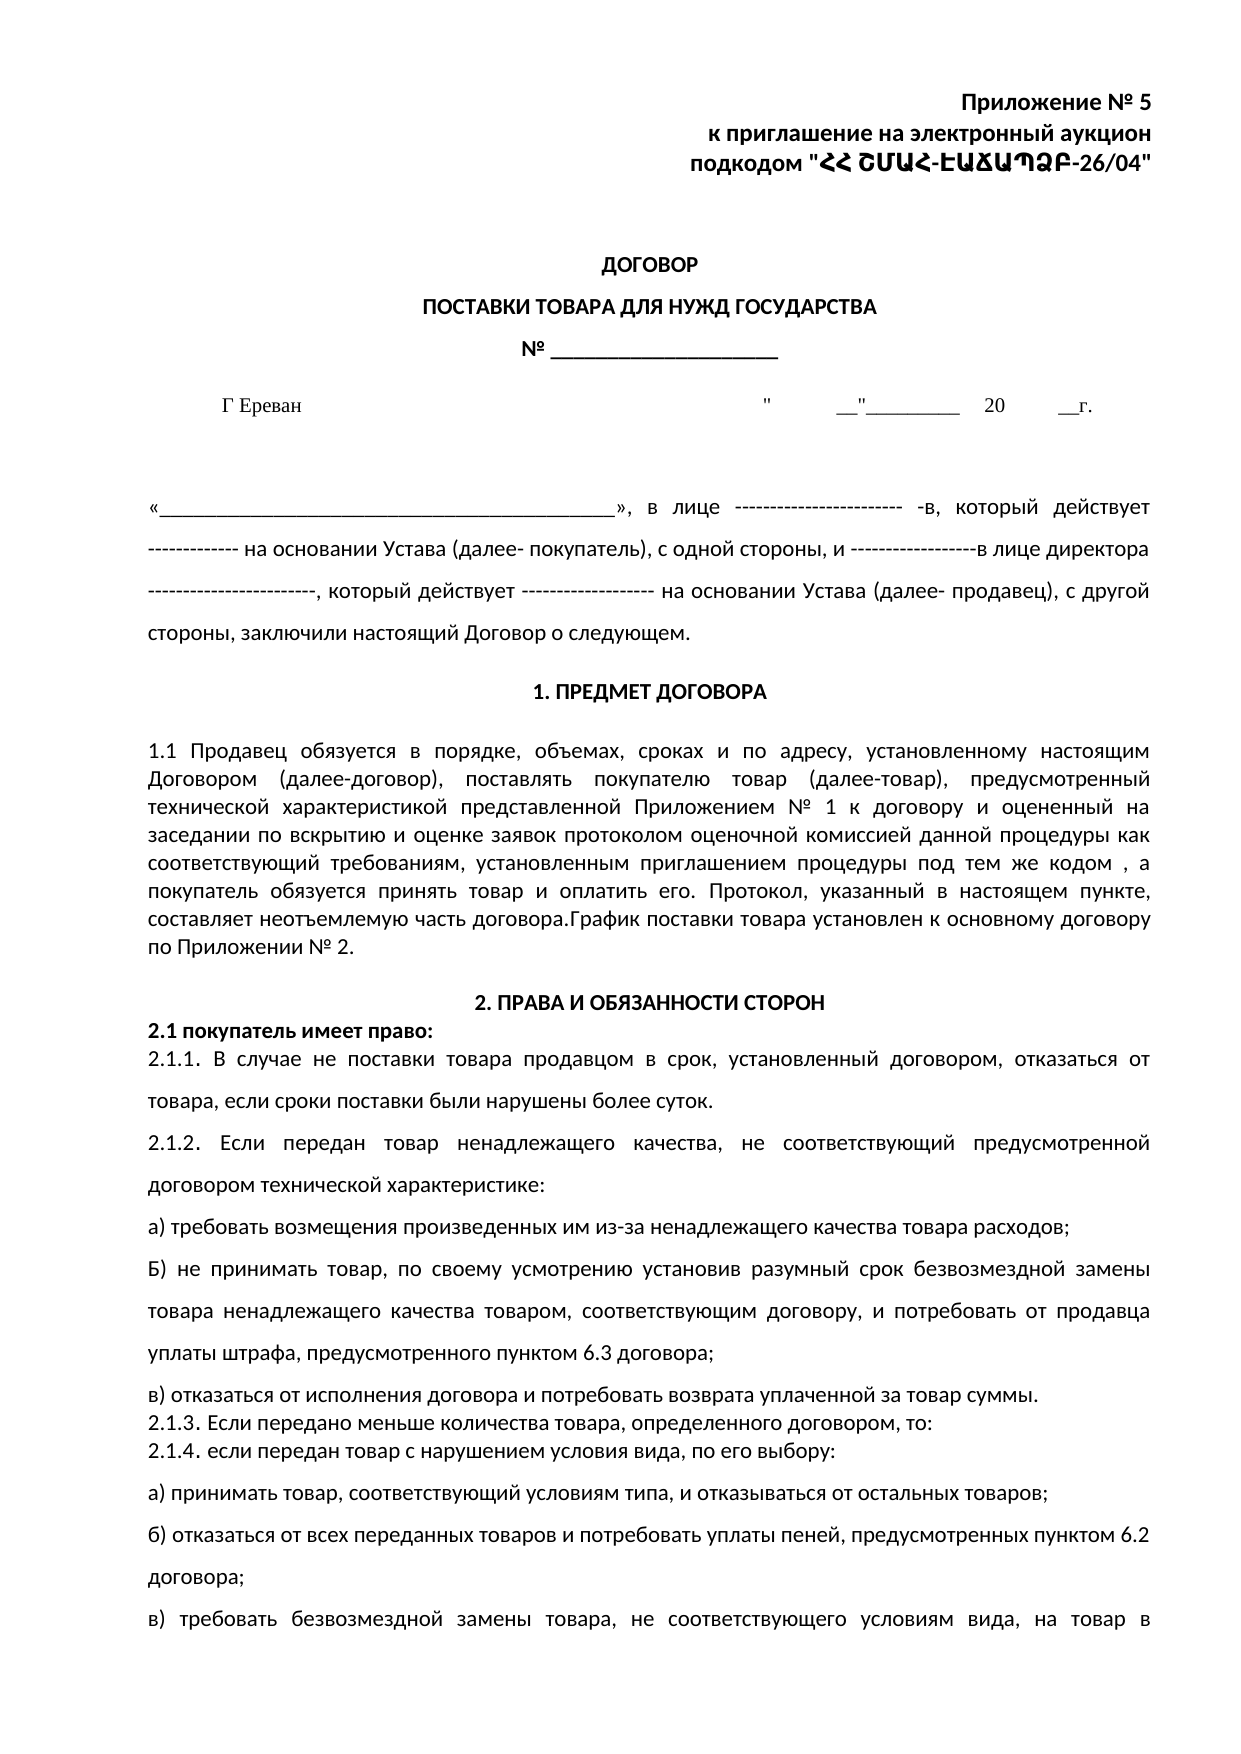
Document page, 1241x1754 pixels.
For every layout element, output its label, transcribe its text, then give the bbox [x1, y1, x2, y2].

text Приложение № 5 [148, 86, 1152, 117]
text к приглашение на электронный аукцион [177, 117, 1152, 147]
text 2.1 покупатель имеет право: [148, 1016, 1152, 1044]
list 2. ПРАВА И ОБЯЗАННОСТИ СТОРОН [148, 988, 1152, 1016]
list а) требовать возмещения произведенных им из-за ненадлежащего качества товара расходов; [148, 1212, 1152, 1240]
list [148, 1604, 1152, 1632]
text ДОГОВОР [148, 251, 1152, 278]
list б) отказаться от всех переданных товаров и потребовать уплаты пеней, предусмотренных пунктом 6.2 договора; [148, 1520, 1152, 1590]
list 2.1.1․ В случае не поставки товара продавцом в срок, установленный договором, отказаться от товара, если сроки поставки были нарушены более суток. [148, 1044, 1152, 1114]
text № ____________________ [148, 334, 1152, 362]
text подкодом "ՀՀ ՇՄԱՀ-ԷԱՃԱՊՁԲ-26/04" [177, 147, 1152, 178]
text 1. ПРЕДМЕТ ДОГОВОРА [148, 677, 1152, 705]
text 2.1.3․ Если передано меньше количества товара, определенного договором, то: [148, 1408, 1152, 1436]
table_header " __"_________ 20 __г. [620, 393, 1104, 434]
list 2.1.2․ Если передан товар ненадлежащего качества, не соответствующий предусмотренной договором технической характеристике: [148, 1128, 1152, 1198]
text ПОСТАВКИ ТОВАРА ДЛЯ НУЖД ГОСУДАРСТВА [148, 292, 1152, 321]
table_header Г Ереван [136, 393, 620, 434]
list Б) не принимать товар, по своему усмотрению установив разумный срок безвозмездной замены товара ненадлежащего качества товаром, соответствующим договору, и потребовать от продавца уплаты штрафа, предусмотренного пунктом 6.3 договора; [148, 1254, 1152, 1366]
list 2.1.4․ если передан товар с нарушением условия вида, по его выбору: [148, 1436, 1152, 1464]
text 1.1 Продавец обязуется в порядке, объемах, сроках и по адресу, установленному настоящим Договором (далее-договор), поставлять покупателю товар (далее-товар), предусмотренный технической характеристикой представленной Приложением № 1 к договору и оцененный на заседании по вскрытию и оценке заявок протоколом оценочной комиссией данной процедуры как соответствующий требованиям, установленным приглашением процедуры под тем же кодом , а покупатель обязуется принять товар и оплатить его. Протокол, указанный в настоящем пункте, составляет неотъемлемую часть договора.График поставки товара установлен к основному договору по Приложении № 2. [148, 736, 1152, 960]
text «________________________________________», в лице ------------------------ -в, который действует ------------- на основании Устава (далее- покупатель), с одной стороны, и ------------------в лице директора ------------------------, который действует ------------------- на основании Устава (далее- продавец), с другой стороны, заключили настоящий Договор о следующем. [148, 492, 1152, 646]
text в) отказаться от исполнения договора и потребовать возврата уплаченной за товар суммы. [148, 1380, 1152, 1408]
list а) принимать товар, соответствующий условиям типа, и отказываться от остальных товаров; [148, 1478, 1152, 1506]
